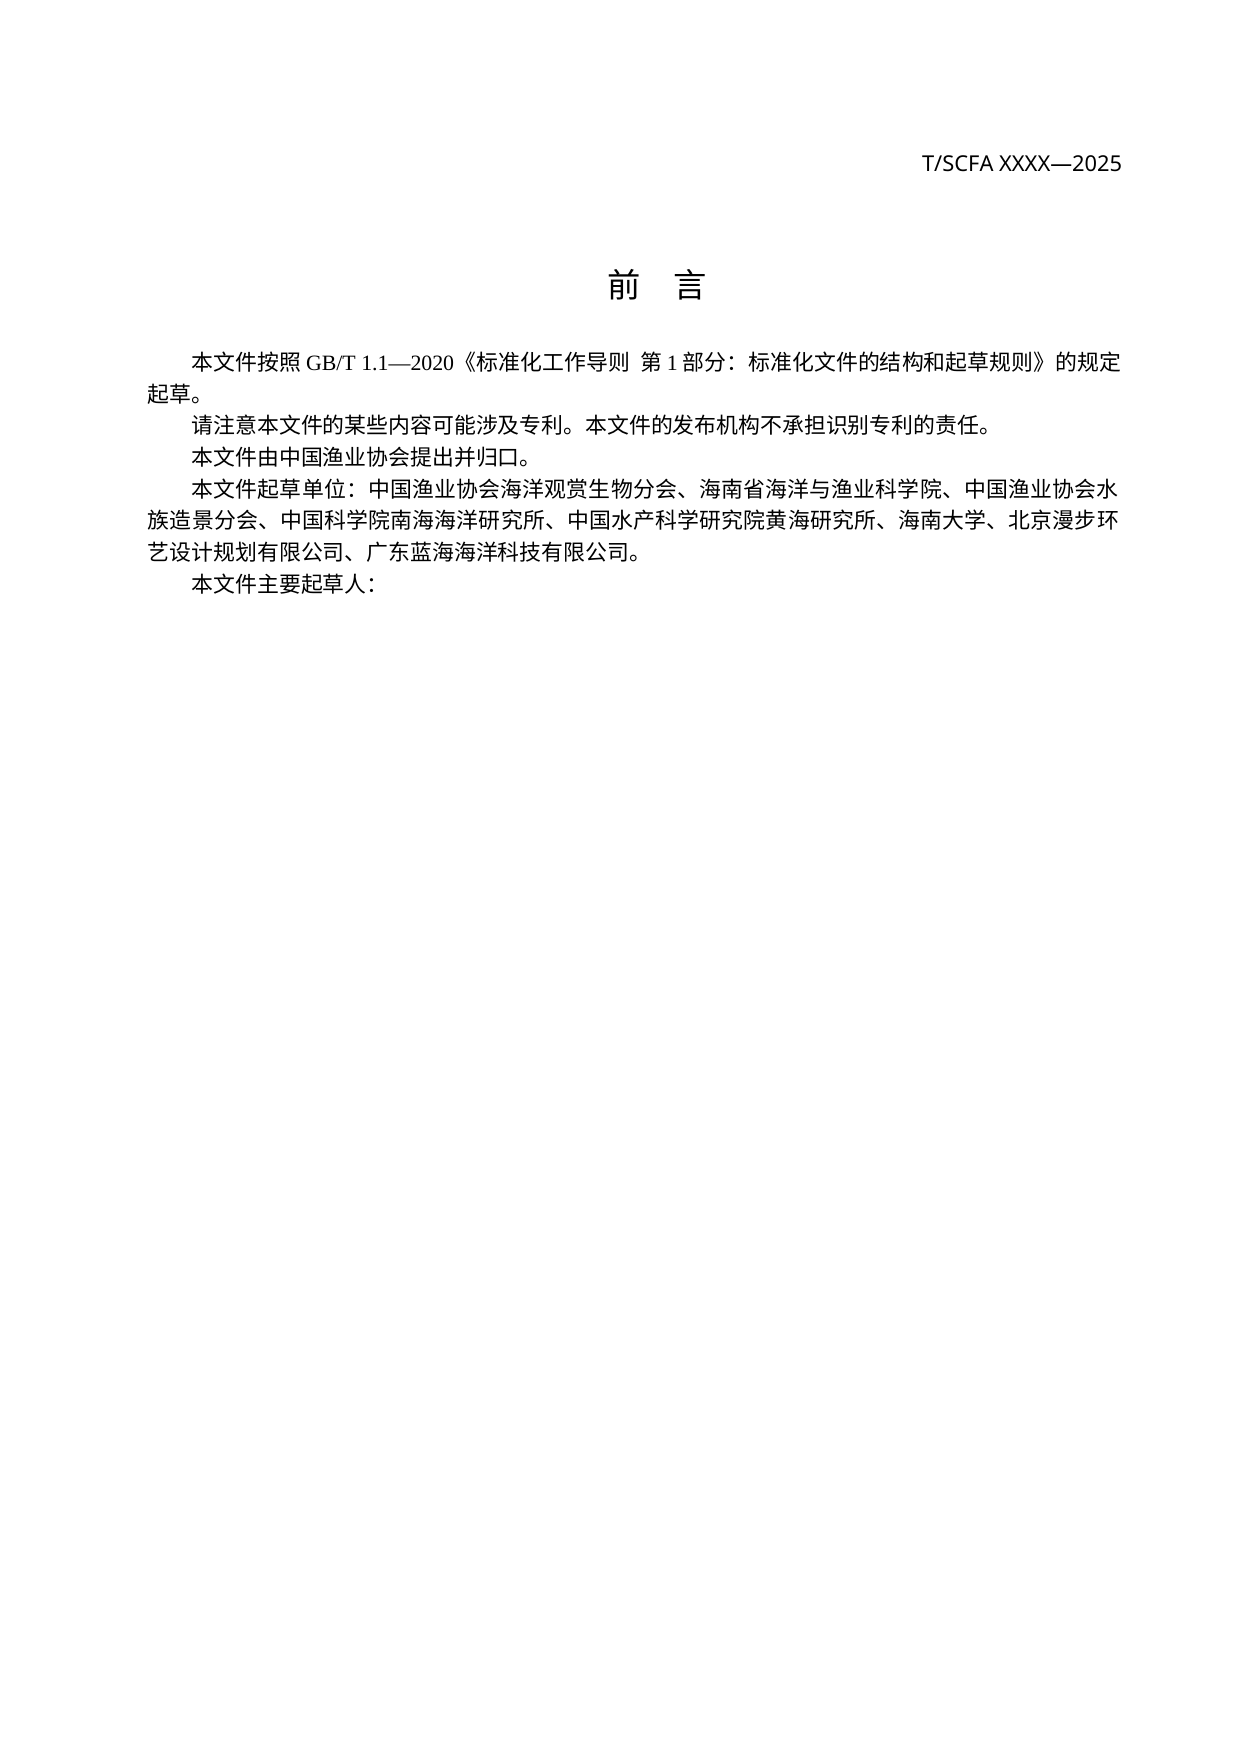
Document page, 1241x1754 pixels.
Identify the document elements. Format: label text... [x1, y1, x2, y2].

text 本文件主要起草人： [148, 567, 1122, 598]
text 本文件按照GB/T 1.1—2020《标准化工作导则 第1部分：标准化文件的结构和起草规则》的规定起草。 [148, 345, 1122, 408]
text 本文件起草单位：中国渔业协会海洋观赏生物分会、海南省海洋与渔业科学院、中国渔业协会水族造景分会、中国科学院南海海洋研究所、中国水产科学研究院黄海研究所、海南大学、北京漫步环艺设计规划有限公司、广东蓝海海洋科技有限公司。 [148, 472, 1122, 567]
text 请注意本文件的某些内容可能涉及专利。本文件的发布机构不承担识别专利的责任。 [148, 408, 1122, 440]
text 前言 [148, 259, 1122, 307]
text 本文件由中国渔业协会提出并归口。 [148, 440, 1122, 472]
